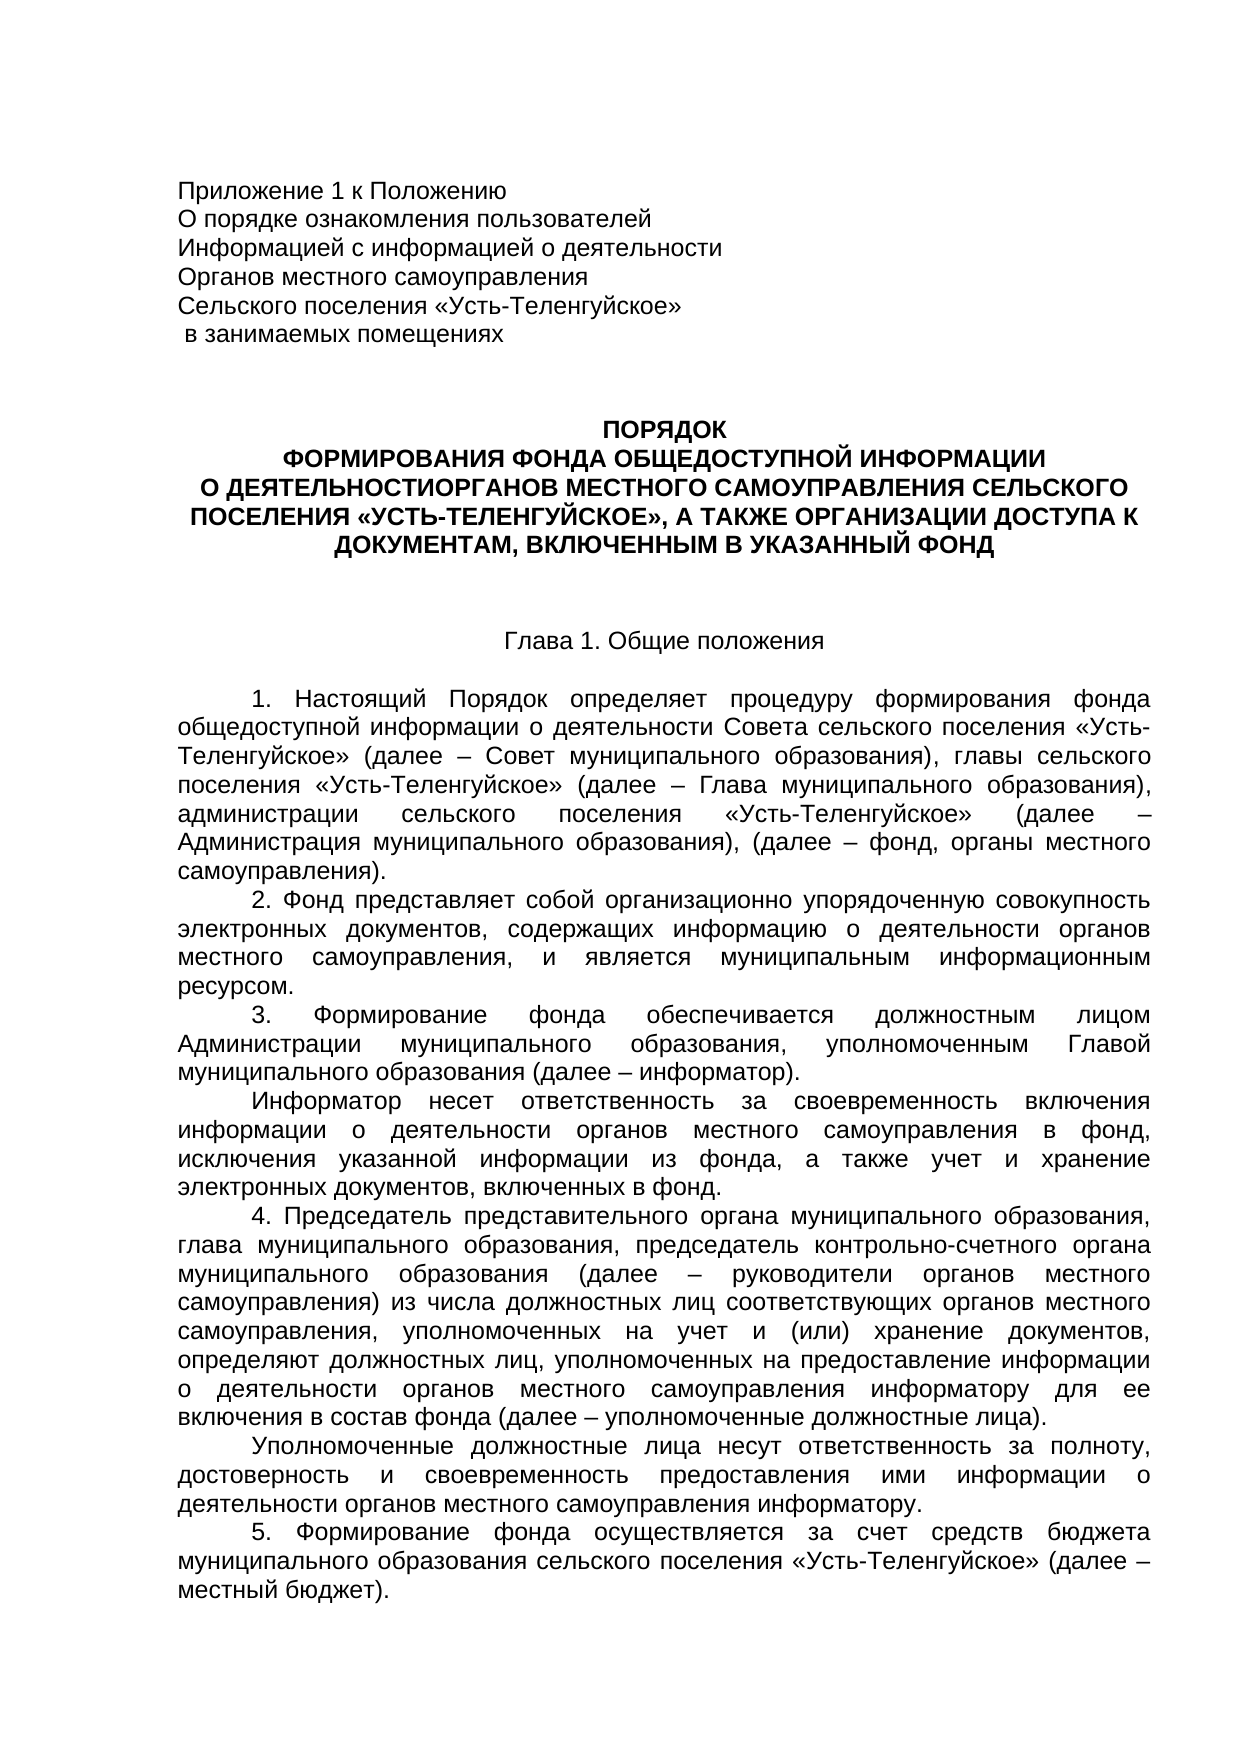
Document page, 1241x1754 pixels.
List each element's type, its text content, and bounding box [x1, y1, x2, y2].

text в занимаемых помещениях [177, 319, 1152, 348]
text 1. Настоящий Порядок определяет процедуру формирования фонда общедоступной информации о деятельности Совета сельского поселения «Усть-Теленгуйское» (далее – Совет муниципального образования), главы сельского поселения «Усть-Теленгуйское» (далее – Глава муниципального образования), администрации сельского поселения «Усть-Теленгуйское» (далее – Администрация муниципального образования), (далее – фонд, органы местного самоуправления). [177, 683, 1152, 885]
text 4. Председатель представительного органа муниципального образования, глава муниципального образования, председатель контрольно-счетного органа муниципального образования (далее – руководители органов местного самоуправления) из числа должностных лиц соответствующих органов местного самоуправления, уполномоченных на учет и (или) хранение документов, определяют должностных лиц, уполномоченных на предоставление информации о деятельности органов местного самоуправления информатору для ее включения в состав фонда (далее – уполномоченные должностные лица). [177, 1201, 1152, 1431]
text Органов местного самоуправления [177, 262, 1152, 291]
text О порядке ознакомления пользователей [177, 204, 1152, 233]
text Информацией с информацией о деятельности [177, 233, 1152, 262]
text 2. Фонд представляет собой организационно упорядоченную совокупность электронных документов, содержащих информацию о деятельности органов местного самоуправления, и является муниципальным информационным ресурсом. [177, 885, 1152, 1000]
text Уполномоченные должностные лица несут ответственность за полноту, достоверность и своевременность предоставления ими информации о деятельности органов местного самоуправления информатору. [177, 1431, 1152, 1517]
text 5. Формирование фонда осуществляется за счет средств бюджета муниципального образования сельского поселения «Усть-Теленгуйское» (далее – местный бюджет). [177, 1517, 1152, 1603]
text 3. Формирование фонда обеспечивается должностным лицом Администрации муниципального образования, уполномоченным Главой муниципального образования (далее – информатор). [177, 1000, 1152, 1086]
text Информатор несет ответственность за своевременность включения информации о деятельности органов местного самоуправления в фонд, исключения указанной информации из фонда, а также учет и хранение электронных документов, включенных в фонд. [177, 1086, 1152, 1201]
text Сельского поселения «Усть-Теленгуйское» [177, 291, 1152, 319]
text Приложение 1 к Положению [177, 176, 1152, 204]
text Глава 1. Общие положения [177, 626, 1152, 655]
text ПОРЯДОК ФОРМИРОВАНИЯ ФОНДА ОБЩЕДОСТУПНОЙ ИНФОРМАЦИИ О ДЕЯТЕЛЬНОСТИОРГАНОВ МЕСТНОГО САМОУПРАВЛЕНИЯ СЕЛЬСКОГО ПОСЕЛЕНИЯ «УСТЬ-ТЕЛЕНГУЙСКОЕ», А ТАКЖЕ ОРГАНИЗАЦИИ ДОСТУПА К ДОКУМЕНТАМ, ВКЛЮЧЕННЫМ В УКАЗАННЫЙ ФОНД [177, 415, 1152, 559]
